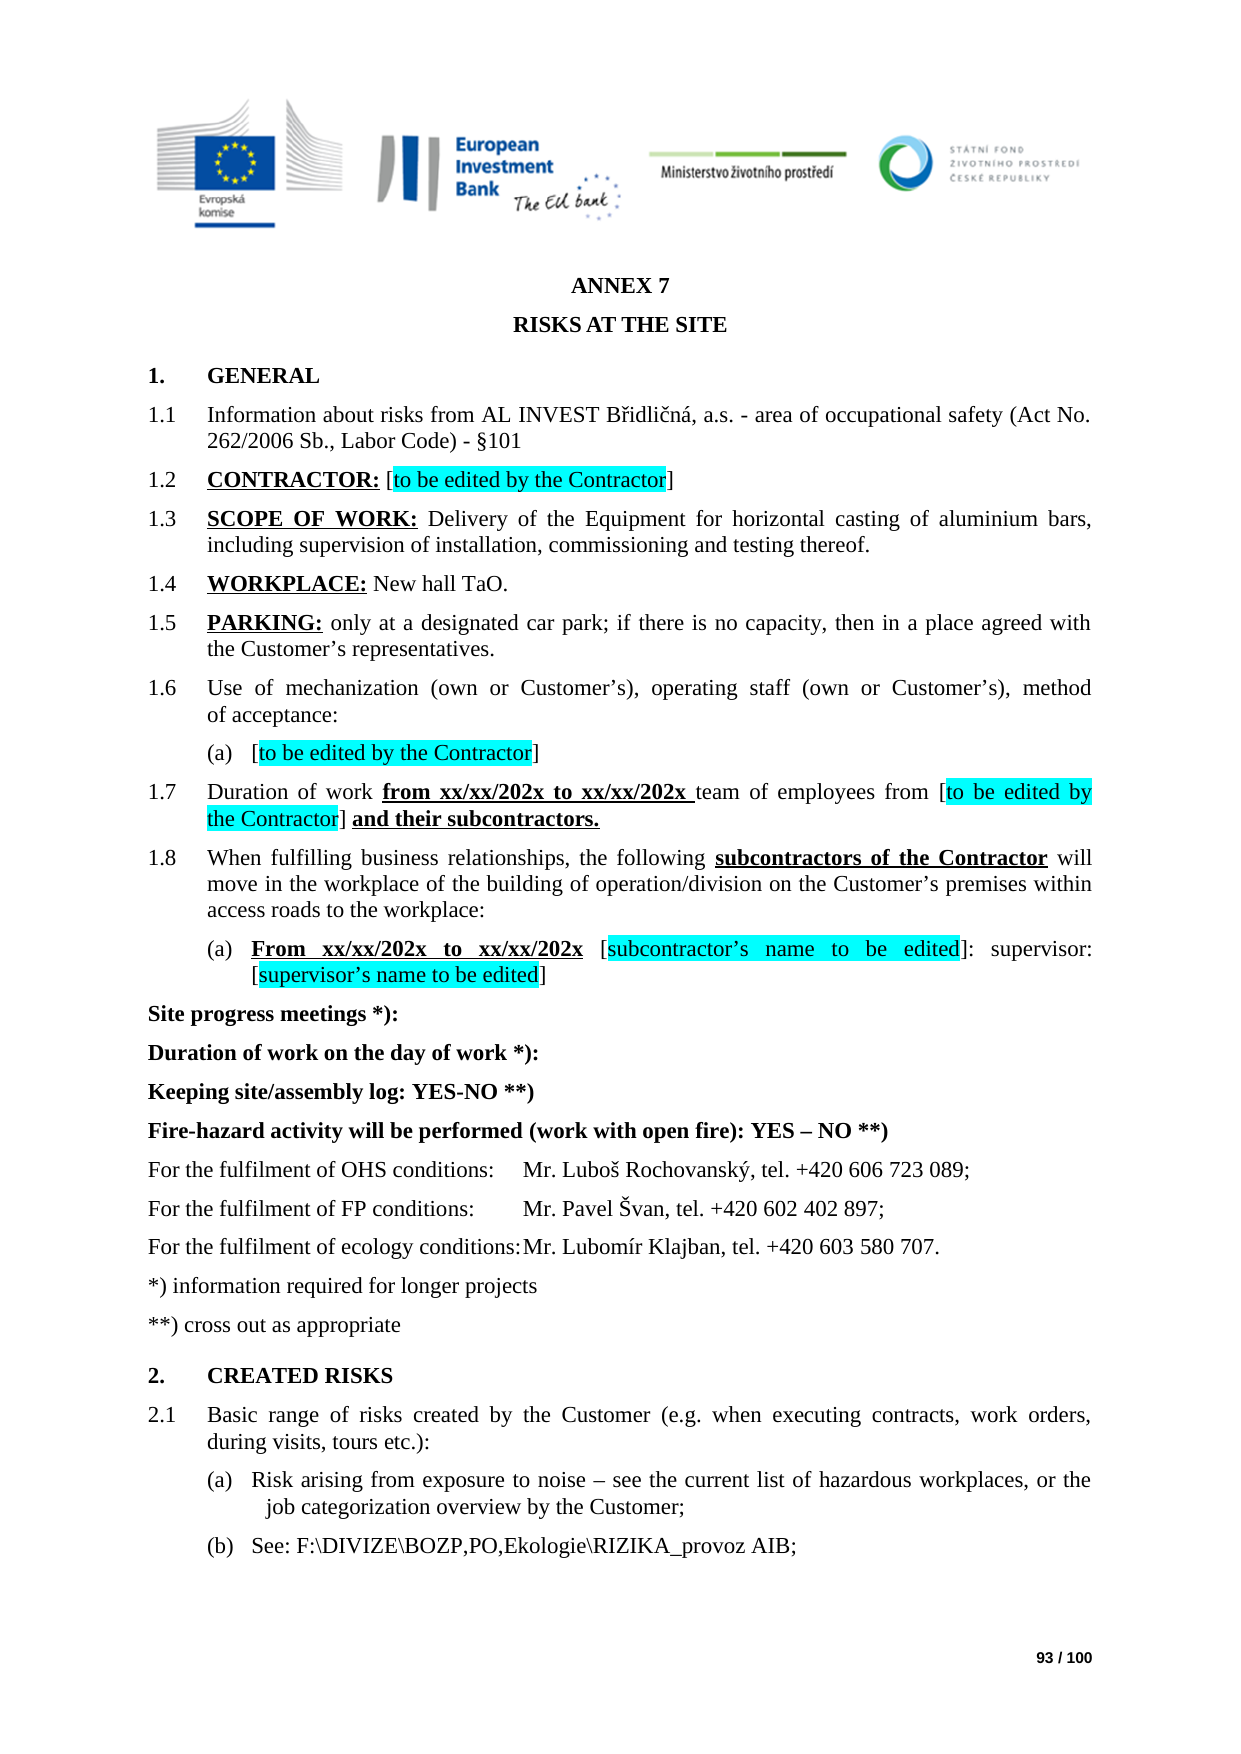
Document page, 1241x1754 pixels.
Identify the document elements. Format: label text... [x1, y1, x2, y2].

text Duration of work from xx/xx/202x to xx/xx/202x team of employees from [to be edited by the Contractor] and their subcontractors. [148, 778, 1092, 831]
text Duration of work on the day of work *): [148, 1039, 1092, 1066]
text From xx/xx/202x to xx/xx/202x [subcontractor’s name to be edited]: supervisor: [supervisor’s name to be edited] [207, 935, 1092, 988]
text ANNEX 7 [148, 272, 1092, 298]
text Contractor: [to be edited by the Contractor] [666, 466, 1092, 492]
text RISKS AT THE SITE [148, 311, 1092, 337]
text Contractor: [to be edited by the Contractor] [148, 466, 393, 492]
text **) cross out as appropriate [148, 1311, 1092, 1337]
text Created Risks [148, 1362, 1092, 1389]
text See: F:\DIVIZE\BOZP,PO,Ekologie\RIZIKA_provoz AIB; [207, 1532, 1092, 1558]
text Basic range of risks created by the Customer (e.g. when executing contracts, work orders, during visits, tours etc.): [148, 1401, 1092, 1454]
text Fire-hazard activity will be performed (work with open fire): YES – NO **) [148, 1117, 1092, 1143]
text For the fulfilment of OHS conditions: Mr. Luboš Rochovanský, tel. +420 606 723 089; [148, 1156, 1092, 1182]
text Site progress meetings *): [148, 1000, 1092, 1027]
text Parking: only at a designated car park; if there is no capacity, then in a place agreed with the Customer’s representatives. [148, 609, 1092, 662]
text SCOPE OF WORK: Delivery of the Equipment for horizontal casting of aluminium bars, including supervision of installation, commissioning and testing thereof. [148, 505, 1092, 558]
text For the fulfilment of ecology conditions: Mr. Lubomír Klajban, tel. +420 603 580 707. [148, 1233, 1092, 1260]
text Information about risks from AL INVEST Břidličná, a.s. - area of occupational safety (Act No. 262/2006 Sb., Labor Code) - §101 [148, 401, 1092, 454]
text WORKPLACE: New hall TaO. [148, 570, 1092, 597]
text Keeping site/assembly log: YES-NO **) [148, 1078, 1092, 1104]
text When fulfilling business relationships, the following subcontractors of the Contractor will move in the workplace of the building of operation/division on the Customer’s premises within access roads to the workplace: [148, 843, 1092, 923]
text For the fulfilment of FP conditions: Mr. Pavel Švan, tel. +420 602 402 897; [148, 1194, 1092, 1221]
list General [148, 362, 1092, 388]
text Risk arising from exposure to noise – see the current list of hazardous workplaces, or the job categorization overview by the Customer; [207, 1467, 1092, 1519]
text Use of mechanization (own or Customer’s), operating staff (own or Customer’s), method of acceptance: [148, 674, 1092, 727]
picture [147, 87, 1093, 235]
text *) information required for longer projects [148, 1272, 1092, 1299]
text [to be edited by the Contractor] [207, 739, 1092, 766]
